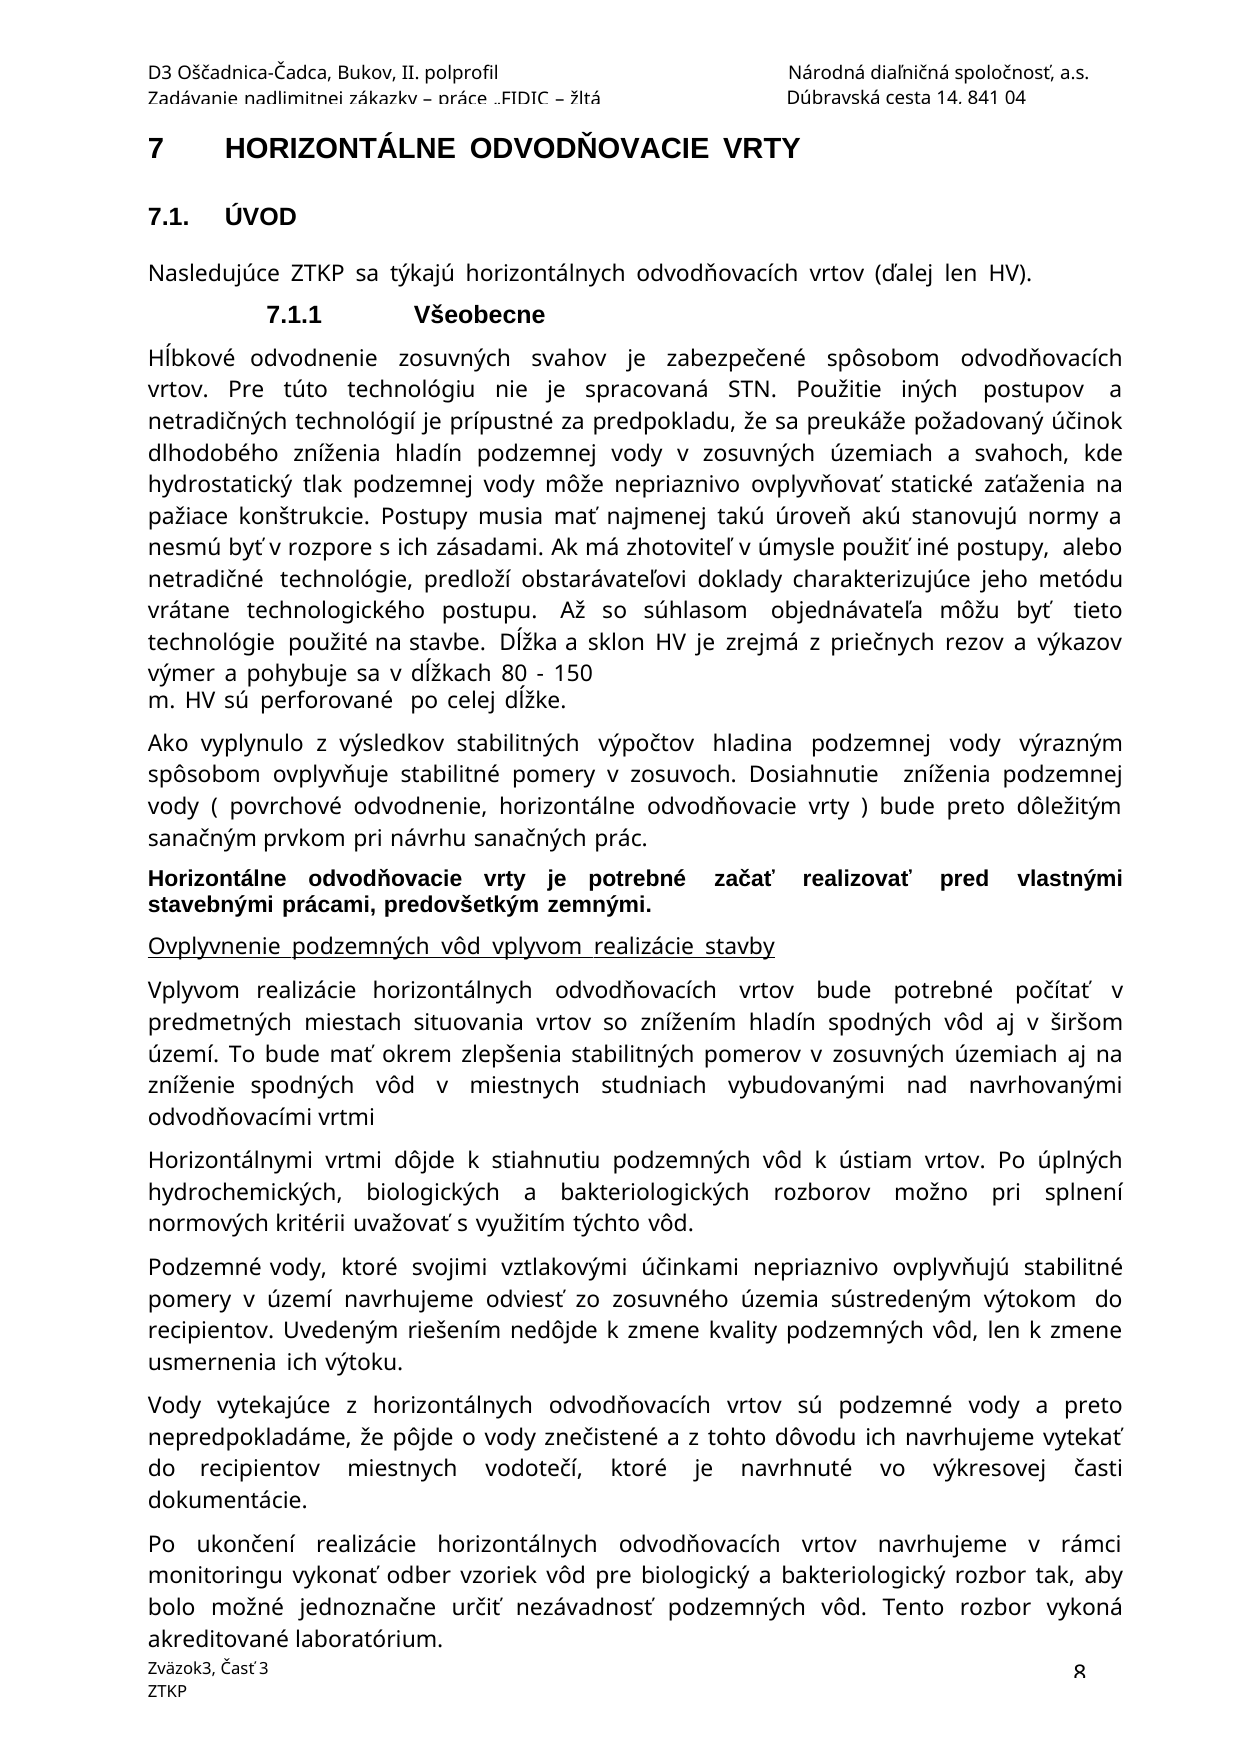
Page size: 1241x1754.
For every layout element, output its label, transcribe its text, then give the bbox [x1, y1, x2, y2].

subtitle ÚVOD [148, 202, 1134, 231]
text Horizontálne odvodňovacie vrty je potrebné začať realizovať pred vlastnými stavebnými prácami, predovšetkým zemnými. [148, 864, 1123, 917]
text Podzemné vody, ktoré svojimi vztlakovými účinkami nepriaznivo ovplyvňujú stabilitné pomery v území navrhujeme odviesť zo zosuvného územia sústredeným výtokom do recipientov. Uvedeným riešením nedôjde k zmene kvality podzemných vôd, len k zmene usmernenia ich výtoku. [148, 1251, 1123, 1377]
text Vody vytekajúce z horizontálnych odvodňovacích vrtov sú podzemné vody a preto nepredpokladáme, že pôjde o vody znečistené a z tohto dôvodu ich navrhujeme vytekať do recipientov miestnych vodotečí, ktoré je navrhnuté vo výkresovej časti dokumentácie. [148, 1389, 1123, 1515]
text Horizontálnymi vrtmi dôjde k stiahnutiu podzemných vôd k ústiam vrtov. Po úplných hydrochemických, biologických a bakteriologických rozborov možno pri splnení normových kritérii uvažovať s využitím týchto vôd. [148, 1144, 1123, 1238]
subtitle Všeobecne [266, 300, 1134, 329]
text Ovplyvnenie podzemných vôd vplyvom realizácie stavby [148, 930, 1134, 962]
text Nasledujúce ZTKP sa týkajú horizontálnych odvodňovacích vrtov (ďalej len HV). [148, 256, 1134, 288]
subtitle HORIZONTÁLNE ODVODŇOVACIE VRTY [148, 131, 1134, 165]
text Po ukončení realizácie horizontálnych odvodňovacích vrtov navrhujeme v rámci monitoringu vykonať odber vzoriek vôd pre biologický a bakteriologický rozbor tak, aby bolo možné jednoznačne určiť nezávadnosť podzemných vôd. Tento rozbor vykoná akreditované laboratórium. [148, 1528, 1123, 1654]
text Hĺbkové odvodnenie zosuvných svahov je zabezpečené spôsobom odvodňovacích vrtov. Pre túto technológiu nie je spracovaná STN. Použitie iných postupov a netradičných technológií je prípustné za predpokladu, že sa preukáže požadovaný účinok dlhodobého zníženia hladín podzemnej vody v zosuvných územiach a svahoch, kde hydrostatický tlak podzemnej vody môže nepriaznivo ovplyvňovať statické zaťaženia na pažiace konštrukcie. Postupy musia mať najmenej takú úroveň akú stanovujú normy a nesmú byť v rozpore s ich zásadami. Ak má zhotoviteľ v úmysle použiť iné postupy, alebo netradičné technológie, predloží obstarávateľovi doklady charakterizujúce jeho metódu vrátane technologického postupu. Až so súhlasom objednávateľa môžu byť tieto technológie použité na stavbe. Dĺžka a sklon HV je zrejmá z priečnych rezov a výkazov výmer a pohybuje sa v dĺžkach 80 - 150 [148, 342, 1123, 689]
text Ako vyplynulo z výsledkov stabilitných výpočtov hladina podzemnej vody výrazným spôsobom ovplyvňuje stabilitné pomery v zosuvoch. Dosiahnutie zníženia podzemnej vody ( povrchové odvodnenie, horizontálne odvodňovacie vrty ) bude preto dôležitým sanačným prvkom pri návrhu sanačných prác. [148, 727, 1123, 853]
text Vplyvom realizácie horizontálnych odvodňovacích vrtov bude potrebné počítať v predmetných miestach situovania vrtov so znížením hladín spodných vôd aj v širšom území. To bude mať okrem zlepšenia stabilitných pomerov v zosuvných územiach aj na zníženie spodných vôd v miestnych studniach vybudovanými nad navrhovanými odvodňovacími vrtmi [148, 974, 1123, 1132]
text m. HV sú perforované po celej dĺžke. [148, 689, 1134, 714]
